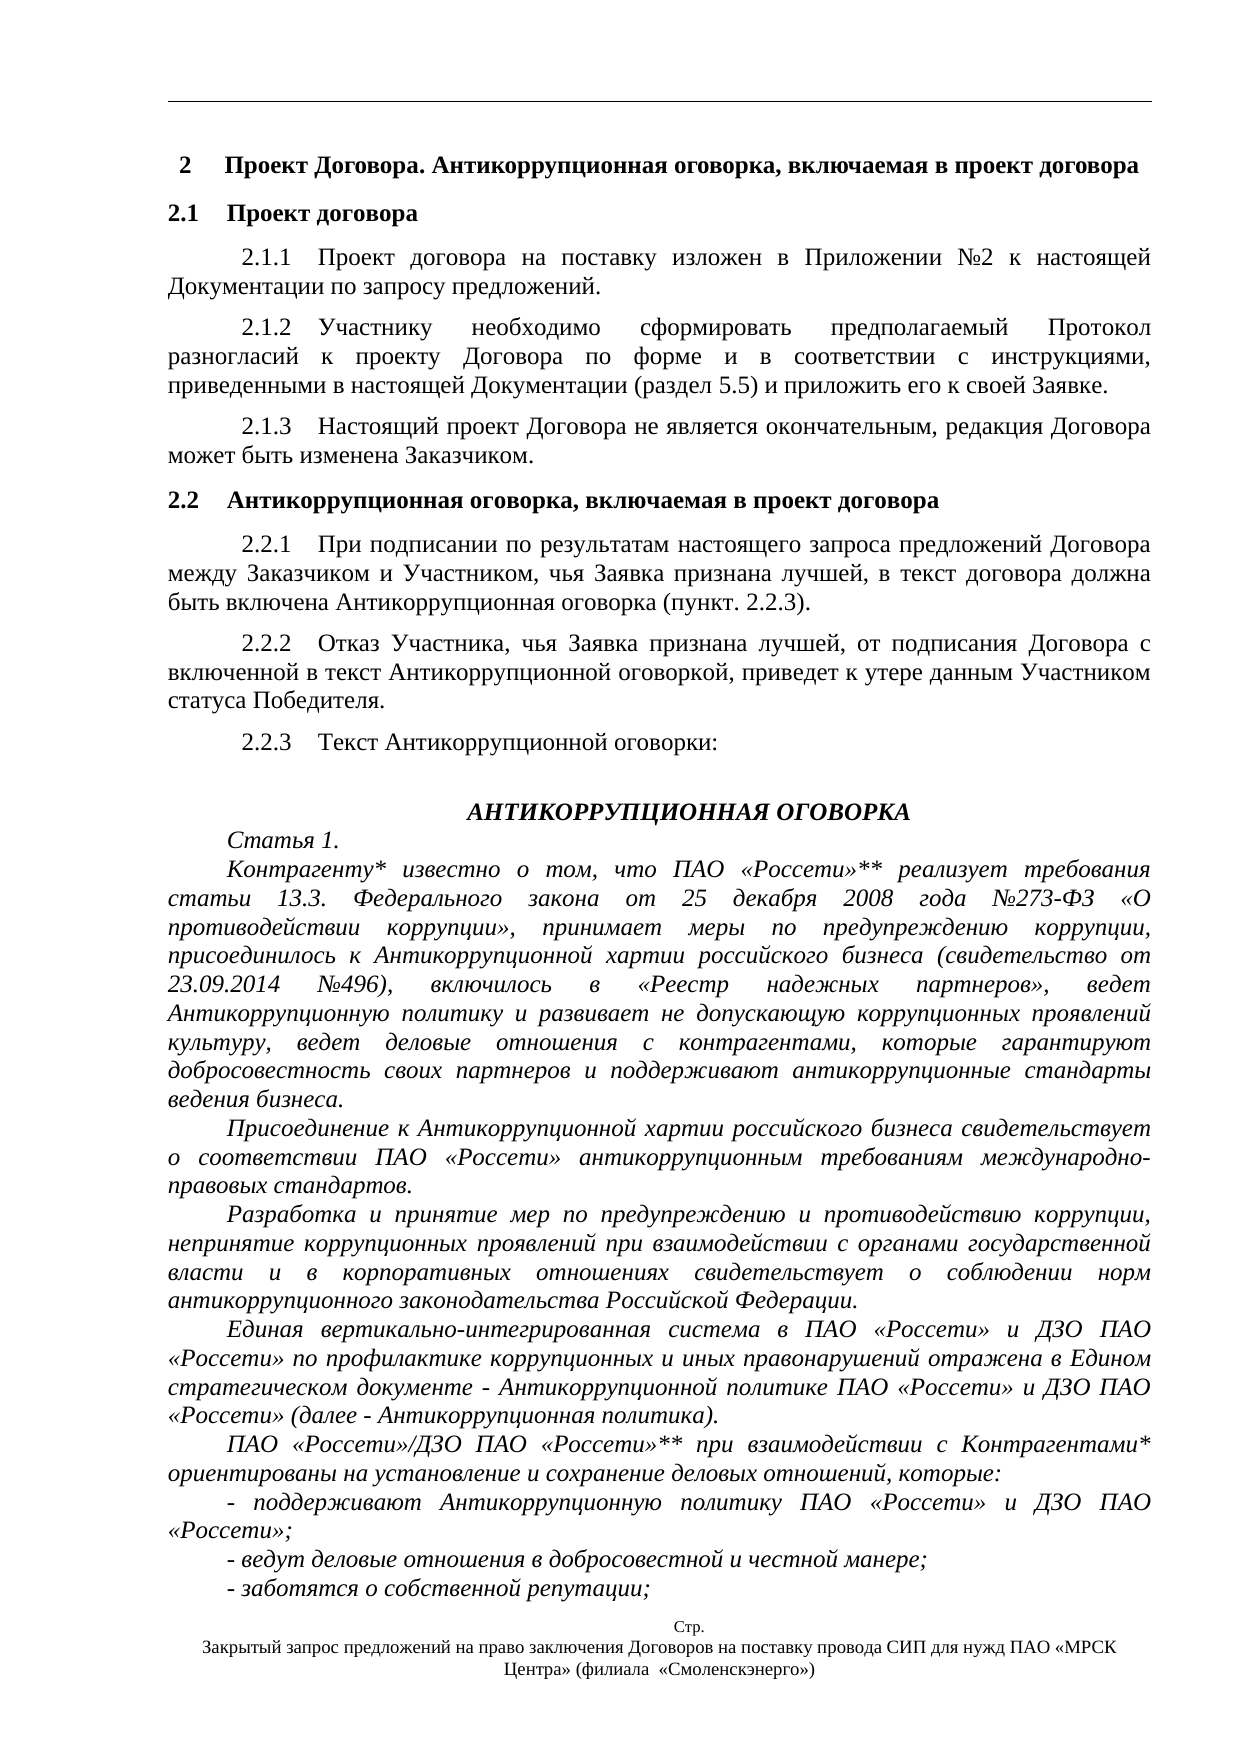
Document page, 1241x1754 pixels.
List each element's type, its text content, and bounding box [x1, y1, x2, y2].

text - заботятся о собственной репутации; [168, 1573, 1152, 1602]
text Присоединение к Антикоррупционной хартии российского бизнеса свидетельствует о соответствии ПАО «Россети» антикоррупционным требованиям международно-правовых стандартов. [168, 1113, 1152, 1199]
text АНТИКОРРУПЦИОННАЯ ОГОВОРКА [168, 797, 1152, 826]
text Единая вертикально-интегрированная система в ПАО «Россети» и ДЗО ПАО «Россети» по профилактике коррупционных и иных правонарушений отражена в Едином стратегическом документе - Антикоррупционной политике ПАО «Россети» и ДЗО ПАО «Россети» (далее - Антикоррупционная политика). [168, 1314, 1152, 1429]
subtitle Проект договора [168, 198, 1152, 227]
text ПАО «Россети»/ДЗО ПАО «Россети»** при взаимодействии с Контрагентами* ориентированы на установление и сохранение деловых отношений, которые: [168, 1429, 1152, 1487]
text Статья 1. [168, 826, 1152, 854]
subtitle Антикоррупционная оговорка, включаемая в проект договора [168, 485, 1152, 514]
text - поддерживают Антикоррупционную политику ПАО «Россети» и ДЗО ПАО «Россети»; [168, 1487, 1152, 1544]
subtitle Настоящий проект Договора не является окончательным, редакция Договора может быть изменена Заказчиком. [168, 411, 1152, 468]
text Контрагенту* известно о том, что ПАО «Россети»** реализует требования статьи 13.3. Федерального закона от 25 декабря 2008 года №273-ФЗ «О противодействии коррупции», принимает меры по предупреждению коррупции, присоединилось к Антикоррупционной хартии российского бизнеса (свидетельство от 23.09.2014 №496), включилось в «Реестр надежных партнеров», ведет Антикоррупционную политику и развивает не допускающую коррупционных проявлений культуру, ведет деловые отношения с контрагентами, которые гарантируют добросовестность своих партнеров и поддерживают антикоррупционные стандарты ведения бизнеса. [168, 854, 1152, 1113]
subtitle Проект Договора. Антикоррупционная оговорка, включаемая в проект договора [166, 150, 1152, 179]
subtitle Отказ Участника, чья Заявка признана лучшей, от подписания Договора с включенной в текст Антикоррупционной оговоркой, приведет к утере данным Участником статуса Победителя. [168, 628, 1152, 714]
subtitle Участнику необходимо сформировать предполагаемый Протокол разногласий к проекту Договора по форме и в соответствии с инструкциями, приведенными в настоящей Документации (раздел 5.5) и приложить его к своей Заявке. [168, 312, 1152, 398]
text - ведут деловые отношения в добросовестной и честной манере; [168, 1544, 1152, 1573]
subtitle Текст Антикоррупционной оговорки: [168, 727, 1152, 756]
subtitle Проект договора на поставку изложен в Приложении №2 к настоящей Документации по запросу предложений. [168, 242, 1152, 300]
text Разработка и принятие мер по предупреждению и противодействию коррупции, непринятие коррупционных проявлений при взаимодействии с органами государственной власти и в корпоративных отношениях свидетельствует о соблюдении норм антикоррупционного законодательства Российской Федерации. [168, 1199, 1152, 1314]
subtitle При подписании по результатам настоящего запроса предложений Договора между Заказчиком и Участником, чья Заявка признана лучшей, в текст договора должна быть включена Антикоррупционная оговорка (пункт. 2.2.3). [168, 529, 1152, 616]
